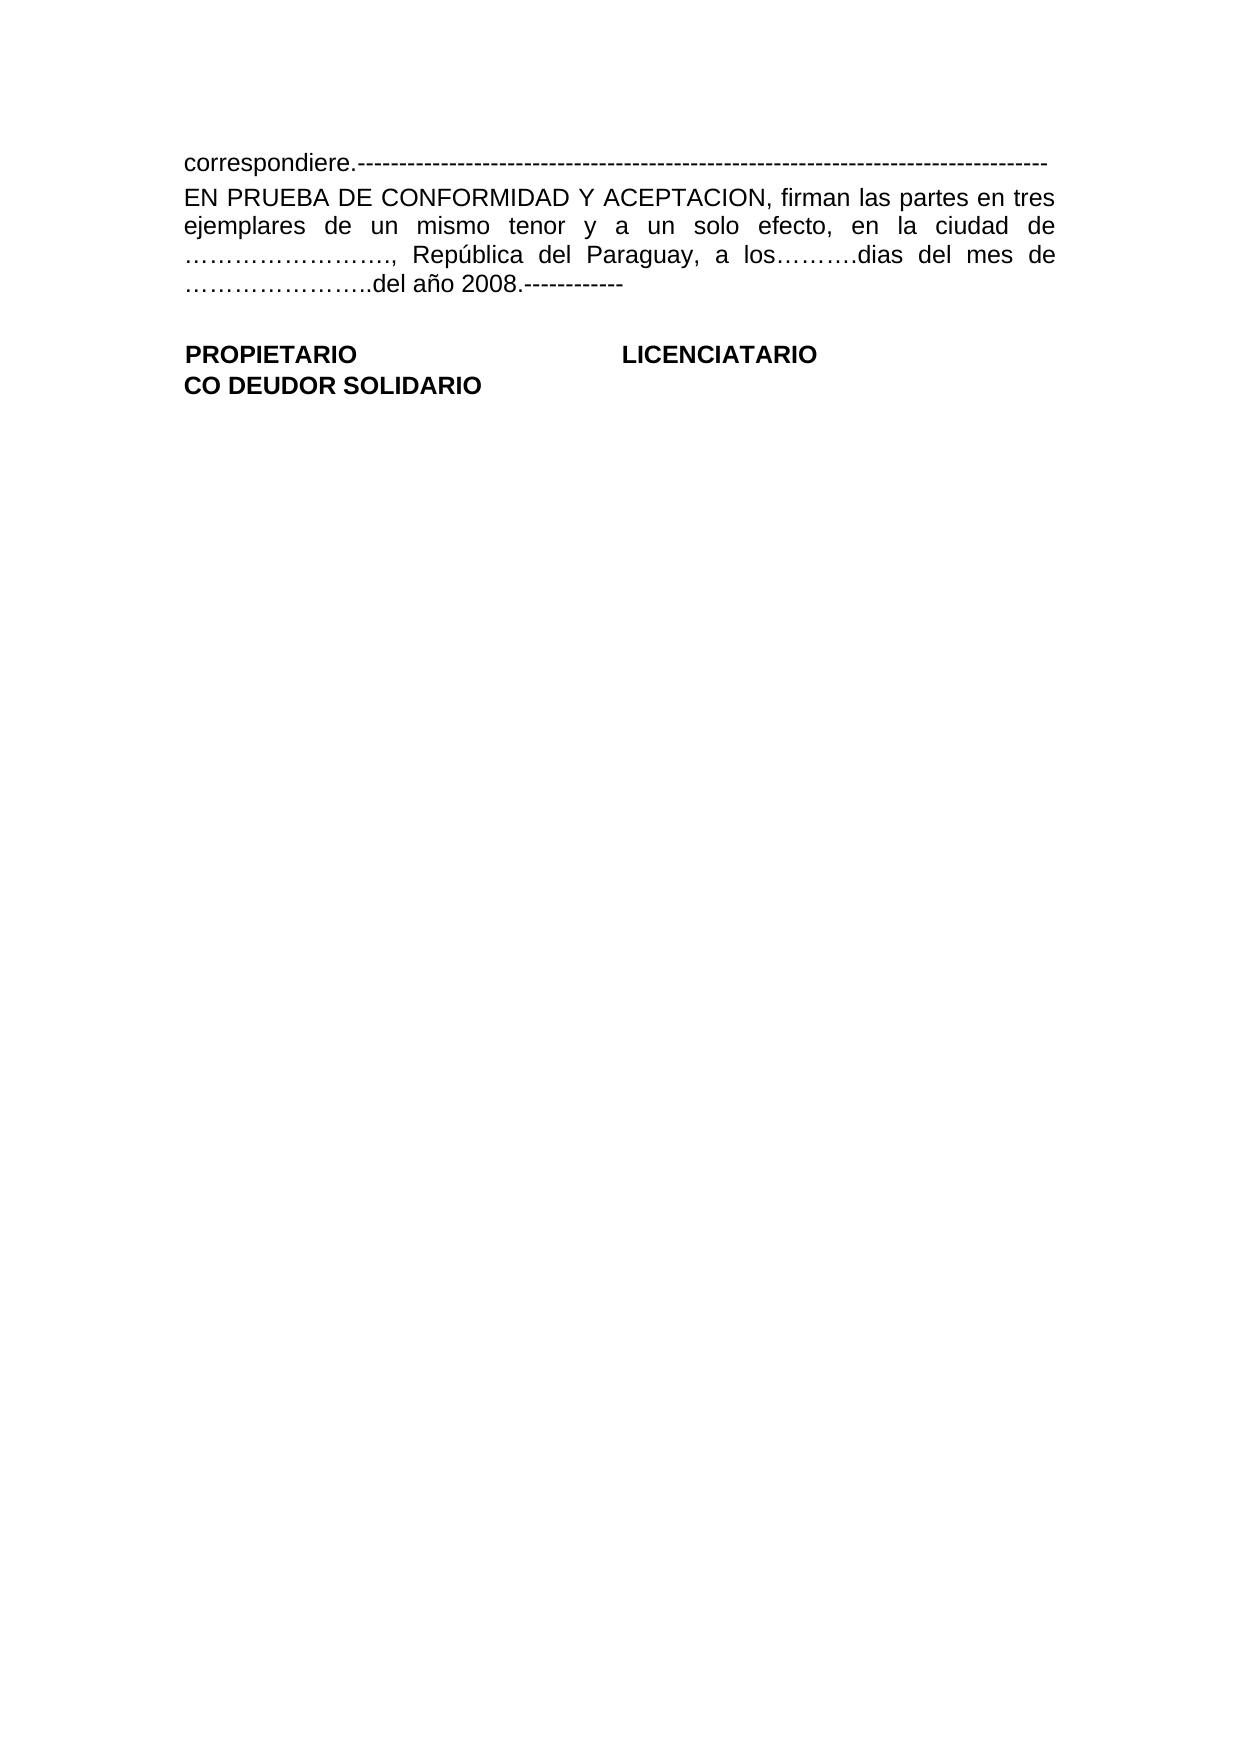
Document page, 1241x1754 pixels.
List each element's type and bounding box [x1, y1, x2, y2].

table_cell [177, 148, 1063, 406]
